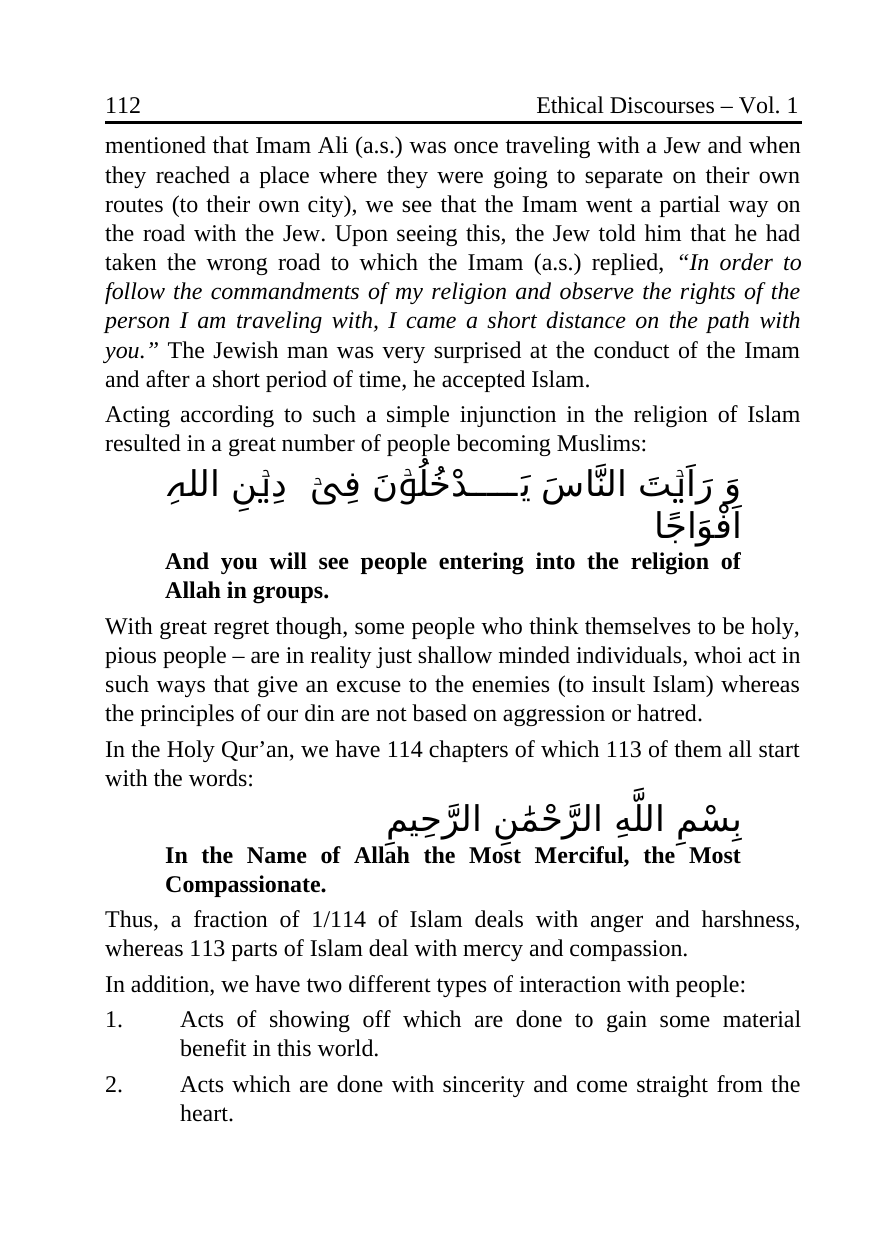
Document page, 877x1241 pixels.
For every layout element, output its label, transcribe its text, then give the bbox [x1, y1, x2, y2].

text Acting according to such a simple injunction in the religion of Islam resulted in a great number of people becoming Muslims: [105, 399, 802, 458]
text And you will see people entering into the religion of Allah in groups. [165, 546, 742, 605]
text Thus, a fraction of 1/114 of Islam deals with anger and harshness, whereas 113 parts of Islam deal with mercy and compassion. [105, 904, 802, 963]
text In addition, we have two different types of interaction with people: [105, 969, 802, 998]
text 1. Acts of showing off which are done to gain some material benefit in this world. [105, 1004, 802, 1063]
text With great regret though, some people who think themselves to be holy, pious people – are in reality just shallow minded individuals, whoi act in such ways that give an excuse to the enemies (to insult Islam) whereas the principles of our din are not based on aggression or hatred. [105, 611, 802, 728]
text وَ رَاَیۡتَ النَّاسَ یَدْخُلُوۡنَ فِیۡ دِیۡنِ اللہِ اَفْوَاجًا [165, 464, 742, 546]
text In the Holy Qur’an, we have 114 chapters of which 113 of them all start with the words: [105, 734, 802, 792]
text 2. Acts which are done with sincerity and come straight from the heart. [105, 1069, 802, 1127]
text In the Name of Allah the Most Merciful, the Most Compassionate. [165, 840, 742, 898]
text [105, 131, 802, 393]
text بِسْمِ اللَّهِ الرَّحْمَٰنِ الرَّحِيمِ [165, 798, 742, 840]
